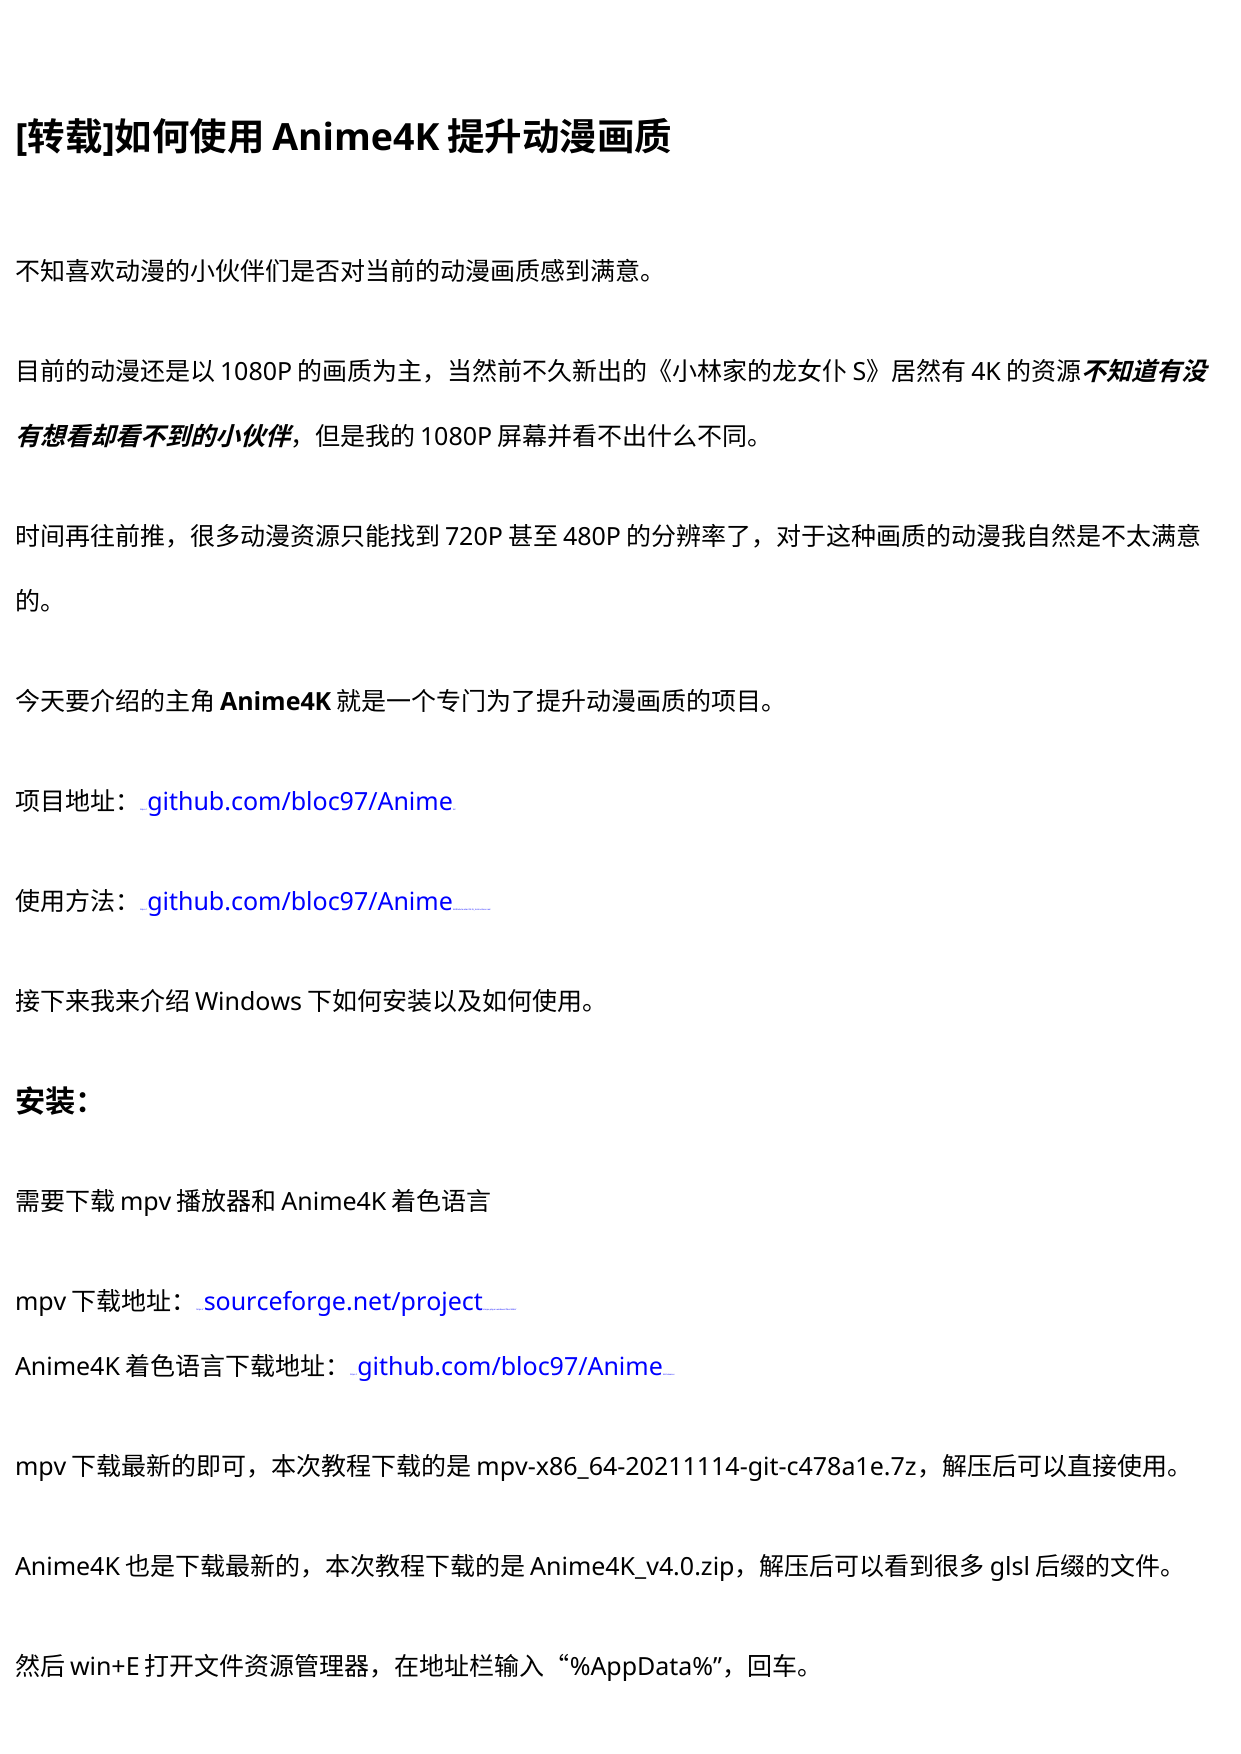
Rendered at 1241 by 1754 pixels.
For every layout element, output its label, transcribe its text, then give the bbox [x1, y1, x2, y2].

list Anime4K着色语言下载地址：https://github.com/bloc97/Anime4K/releases [0, 1332, 1225, 1397]
text 不知喜欢动漫的小伙伴们是否对当前的动漫画质感到满意。 [15, 237, 1225, 302]
text 使用方法：https://github.com/bloc97/Anime4K/blob/master/GLSL_Instructions.md [15, 867, 1225, 932]
text 目前的动漫还是以1080P的画质为主，当然前不久新出的《小林家的龙女仆S》居然有4K的资源不知道有没有想看却看不到的小伙伴，但是我的1080P屏幕并看不出什么不同。 [15, 337, 1225, 467]
text 项目地址：https://github.com/bloc97/Anime4K [15, 767, 1225, 832]
text mpv下载最新的即可，本次教程下载的是mpv-x86_64-20211114-git-c478a1e.7z，解压后可以直接使用。 [15, 1432, 1225, 1497]
text 需要下载mpv播放器和Anime4K着色语言 [15, 1167, 1225, 1232]
text 时间再往前推，很多动漫资源只能找到720P甚至480P的分辨率了，对于这种画质的动漫我自然是不太满意的。 [15, 502, 1225, 632]
text [转载]如何使用Anime4K提升动漫画质 [15, 102, 1225, 167]
list mpv下载地址：https://sourceforge.net/projects/mpv-player-windows/files/64bit/ [0, 1267, 1225, 1332]
text 今天要介绍的主角Anime4K就是一个专门为了提升动漫画质的项目。 [15, 667, 1225, 732]
text 安装： [15, 1067, 1225, 1132]
text Anime4K也是下载最新的，本次教程下载的是Anime4K_v4.0.zip，解压后可以看到很多glsl后缀的文件。 [15, 1532, 1225, 1597]
text 然后win+E打开文件资源管理器，在地址栏输入“%AppData%”，回车。 [15, 1632, 1225, 1697]
text 接下来我来介绍Windows下如何安装以及如何使用。 [15, 967, 1225, 1032]
